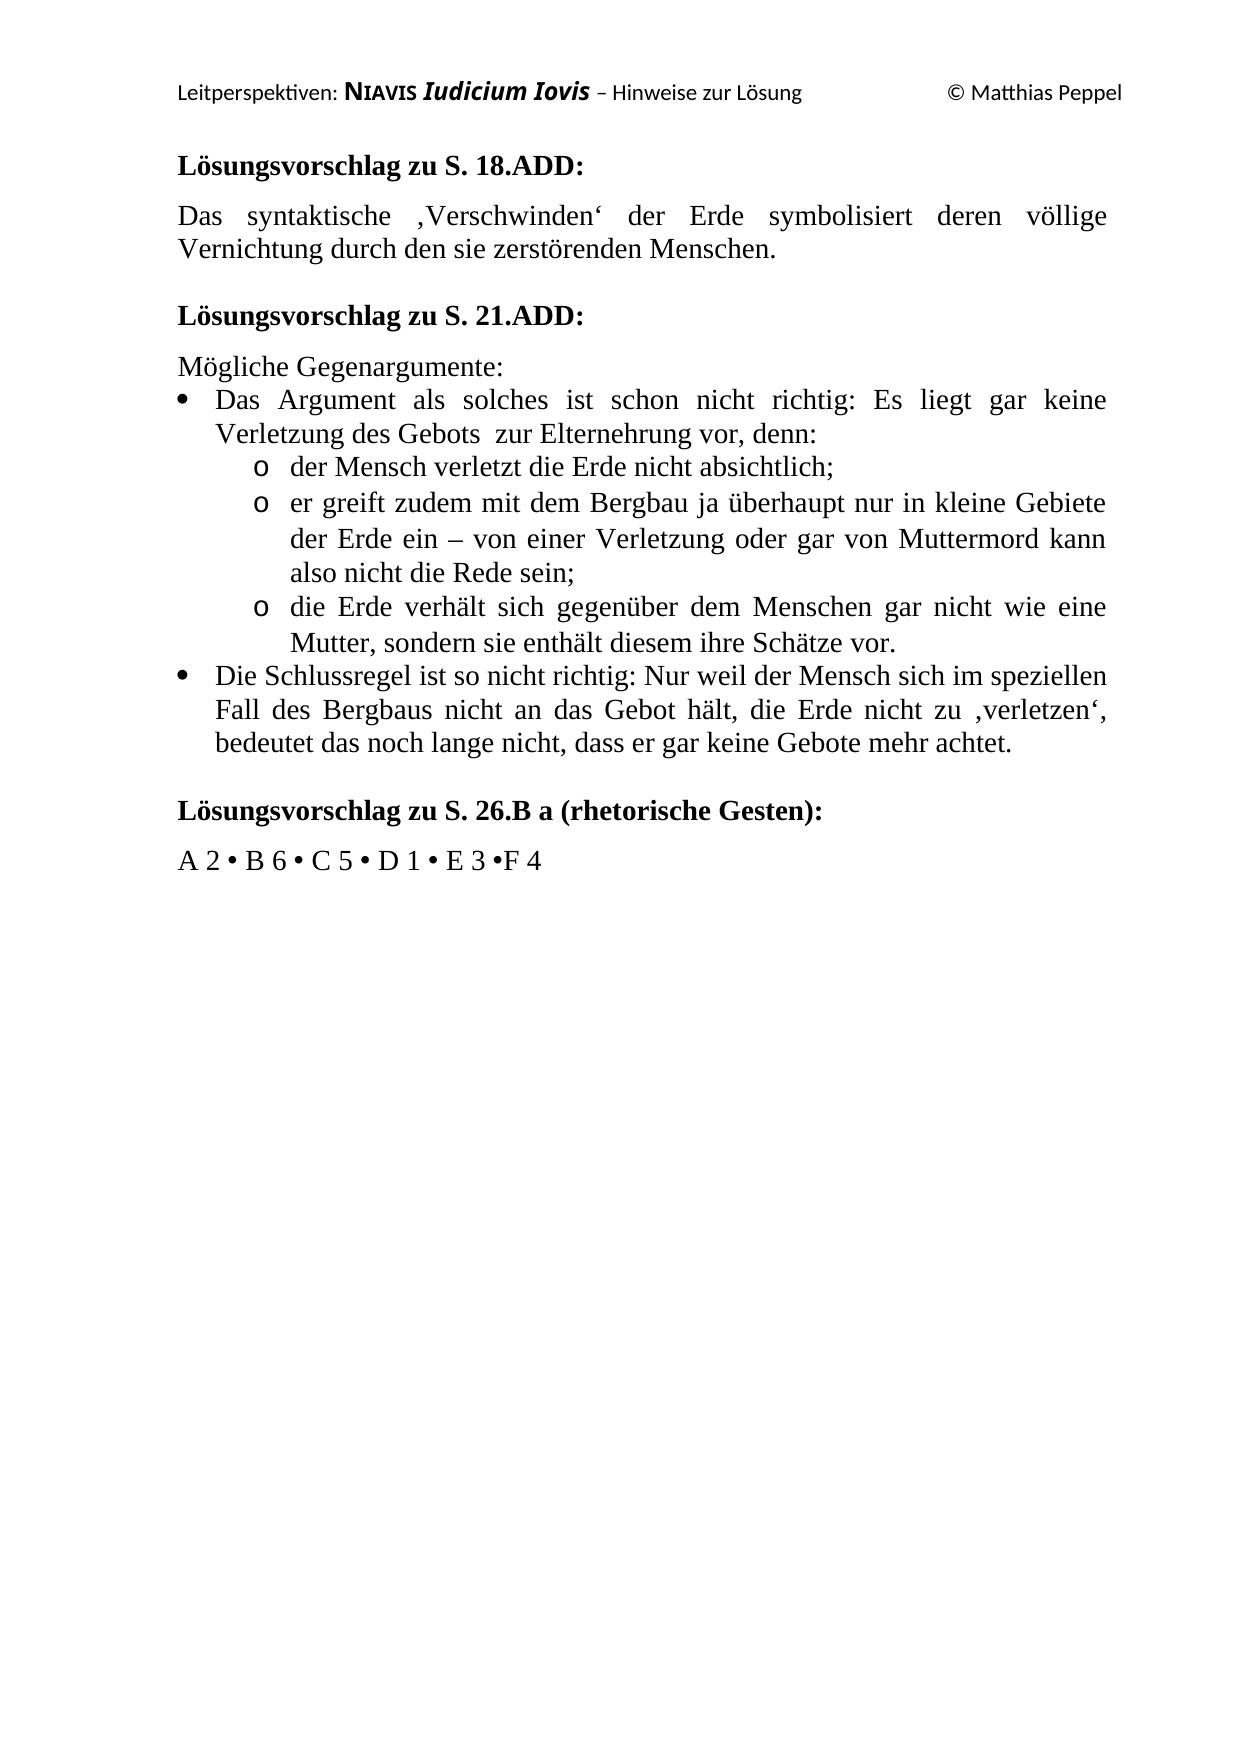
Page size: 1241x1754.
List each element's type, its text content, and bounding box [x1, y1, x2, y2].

list er greift zudem mit dem Bergbau ja überhaupt nur in kleine Gebiete der Erde ein – von einer Verletzung oder gar von Muttermord kann also nicht die Rede sein; [252, 486, 1107, 589]
list Die Schlussregel ist so nicht richtig: Nur weil der Mensch sich im speziellen Fall des Bergbaus nicht an das Gebot hält, die Erde nicht zu ‚verletzen‘, bedeutet das noch lange nicht, dass er gar keine Gebote mehr achtet. [177, 658, 1107, 759]
list Lösungsvorschlag zu S. 21.ADD: [177, 298, 1107, 332]
list Das Argument als solches ist schon nicht richtig: Es liegt gar keine Verletzung des Gebots zur Elternehrung vor, denn: [177, 382, 1107, 449]
list Lösungsvorschlag zu S. 18.ADD: [177, 148, 1107, 181]
list die Erde verhält sich gegenüber dem Menschen gar nicht wie eine Mutter, sondern sie enthält diesem ihre Schätze vor. [252, 589, 1107, 658]
list Das syntaktische ‚Verschwinden‘ der Erde symbolisiert deren völlige Vernichtung durch den sie zerstörenden Menschen. [177, 198, 1107, 265]
list Lösungsvorschlag zu S. 26.B a (rhetorische Gesten): [177, 793, 1107, 826]
list Mögliche Gegenargumente: [177, 349, 1107, 382]
list A 2 B 6 C 5 D 1 E 3 F 4 [177, 843, 1107, 877]
list der Mensch verletzt die Erde nicht absichtlich; [252, 449, 1107, 486]
